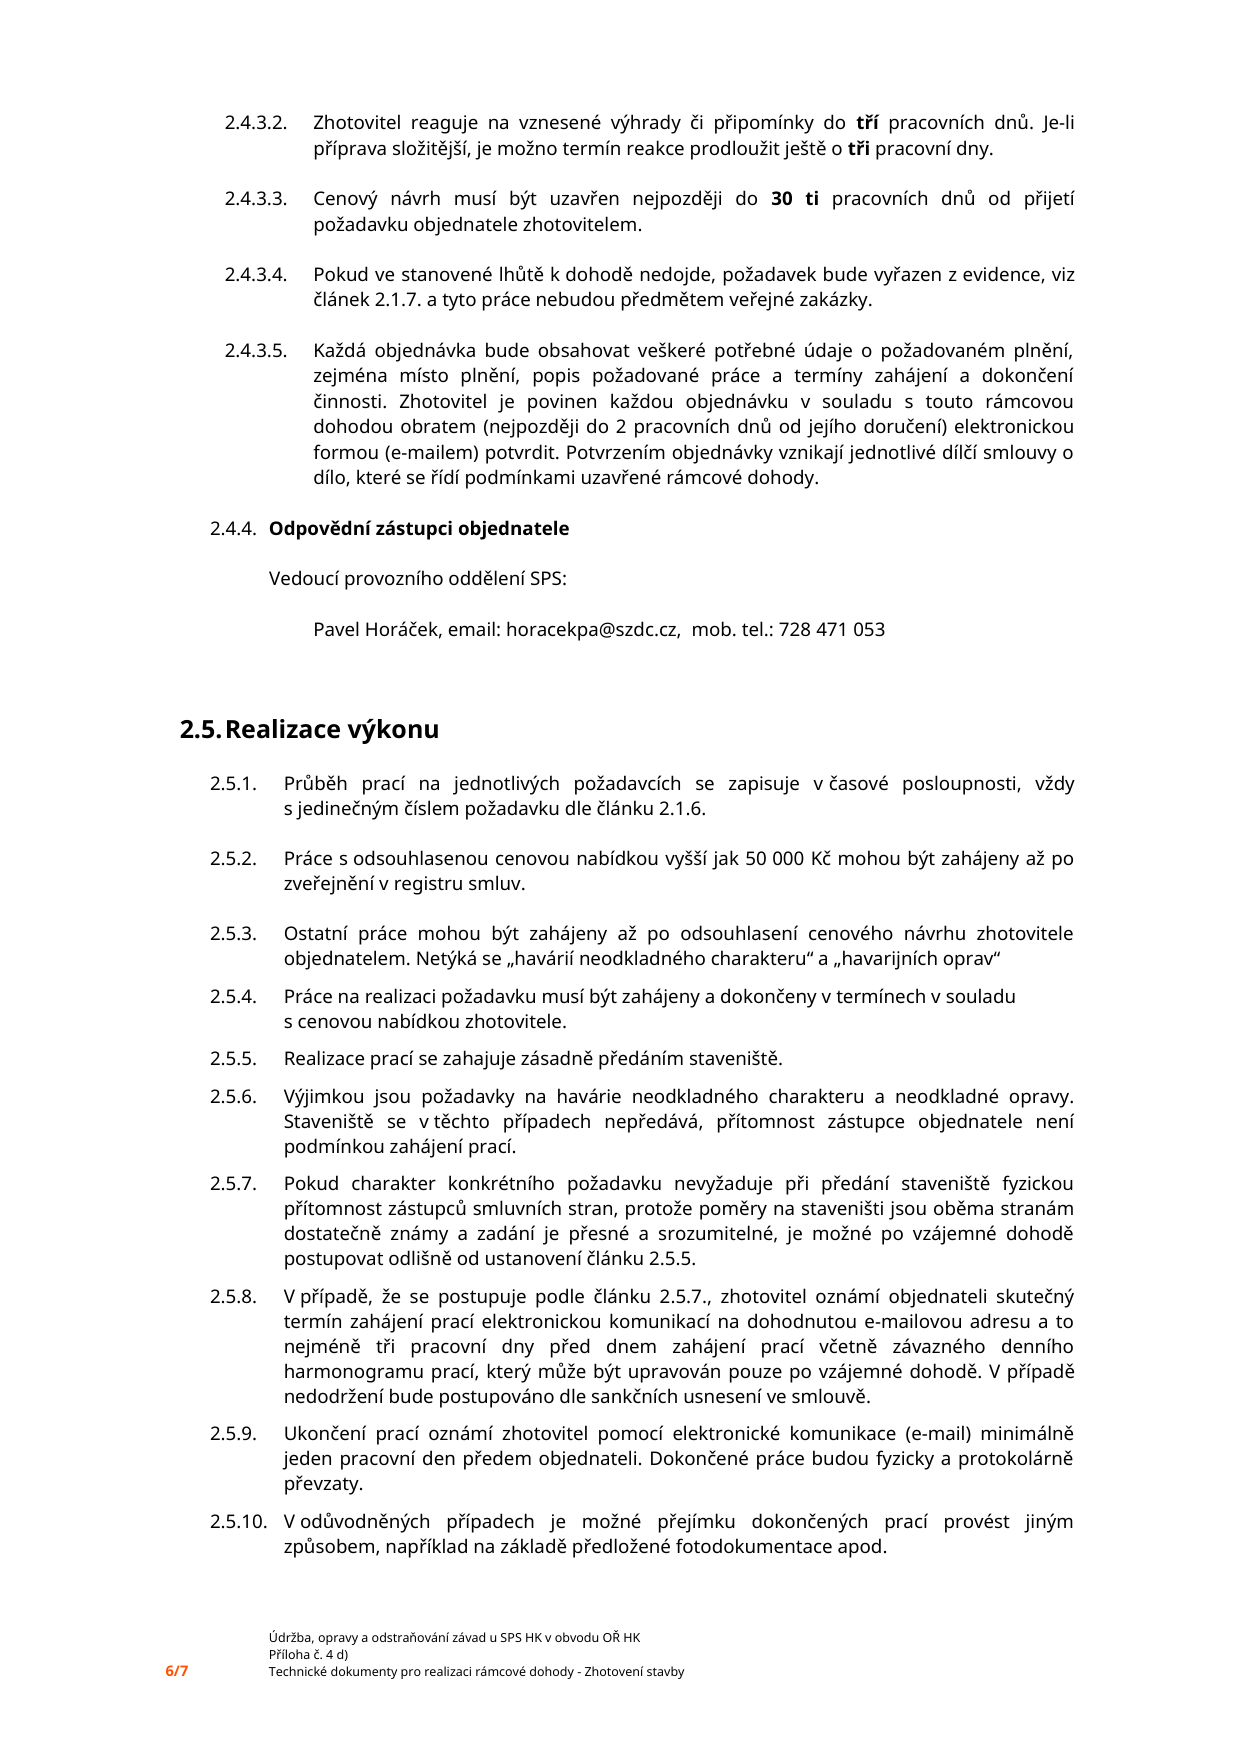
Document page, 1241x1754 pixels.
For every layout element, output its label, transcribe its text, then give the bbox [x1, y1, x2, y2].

list Odpovědní zástupci objednatele [210, 515, 1075, 540]
list Ukončení prací oznámí zhotovitel pomocí elektronické komunikace (e-mail) minimálně jeden pracovní den předem objednateli. Dokončené práce budou fyzicky a protokolárně převzaty. [210, 1421, 1075, 1496]
list Pavel Horáček, email: horacekpa@szdc.cz, mob. tel.: 728 471 053 [313, 617, 1075, 642]
list V odůvodněných případech je možné přejímku dokončených prací provést jiným způsobem, například na základě předložené fotodokumentace apod. [210, 1508, 1075, 1558]
list Zhotovitel reaguje na vznesené výhrady či připomínky do tří pracovních dnů. Je-li příprava složitější, je možno termín reakce prodloužit ještě o tři pracovní dny. [224, 109, 1075, 160]
text Vedoucí provozního oddělení SPS: [224, 565, 1075, 591]
list Realizace prací se zahajuje zásadně předáním staveniště. [210, 1046, 1075, 1071]
list Cenový návrh musí být uzavřen nejpozději do 30 ti pracovních dnů od přijetí požadavku objednatele zhotovitelem. [224, 185, 1075, 236]
list Pokud charakter konkrétního požadavku nevyžaduje při předání staveniště fyzickou přítomnost zástupců smluvních stran, protože poměry na staveništi jsou oběma stranám dostatečně známy a zadání je přesné a srozumitelné, je možné po vzájemné dohodě postupovat odlišně od ustanovení článku 2.5.5. [210, 1171, 1075, 1271]
list Ostatní práce mohou být zahájeny až po odsouhlasení cenového návrhu zhotovitele objednatelem. Netýká se „havárií neodkladného charakteru“ a „havarijních oprav“ [210, 921, 1075, 971]
list Práce s odsouhlasenou cenovou nabídkou vyšší jak 50 000 Kč mohou být zahájeny až po zveřejnění v registru smluv. [210, 846, 1075, 896]
list Každá objednávka bude obsahovat veškeré potřebné údaje o požadovaném plnění, zejména místo plnění, popis požadované práce a termíny zahájení a dokončení činnosti. Zhotovitel je povinen každou objednávku v souladu s touto rámcovou dohodou obratem (nejpozději do 2 pracovních dnů od jejího doručení) elektronickou formou (e-mailem) potvrdit. Potvrzením objednávky vznikají jednotlivé dílčí smlouvy o dílo, které se řídí podmínkami uzavřené rámcové dohody. [224, 337, 1075, 490]
list Výjimkou jsou požadavky na havárie neodkladného charakteru a neodkladné opravy. Staveniště se v těchto případech nepředává, přítomnost zástupce objednatele není podmínkou zahájení prací. [210, 1083, 1075, 1158]
list V případě, že se postupuje podle článku 2.5.7., zhotovitel oznámí objednateli skutečný termín zahájení prací elektronickou komunikací na dohodnutou e-mailovou adresu a to nejméně tři pracovní dny před dnem zahájení prací včetně závazného denního harmonogramu prací, který může být upravován pouze po vzájemné dohodě. V případě nedodržení bude postupováno dle sankčních usnesení ve smlouvě. [210, 1283, 1075, 1408]
list Pokud ve stanovené lhůtě k dohodě nedojde, požadavek bude vyřazen z evidence, viz článek 2.1.7. a tyto práce nebudou předmětem veřejné zakázky. [224, 261, 1075, 312]
list Průběh prací na jednotlivých požadavcích se zapisuje v časové posloupnosti, vždy s jedinečným číslem požadavku dle článku 2.1.6. [210, 771, 1075, 821]
list Realizace výkonu [179, 712, 1075, 746]
list Práce na realizaci požadavku musí být zahájeny a dokončeny v termínech v souladu s cenovou nabídkou zhotovitele. [210, 983, 1090, 1033]
